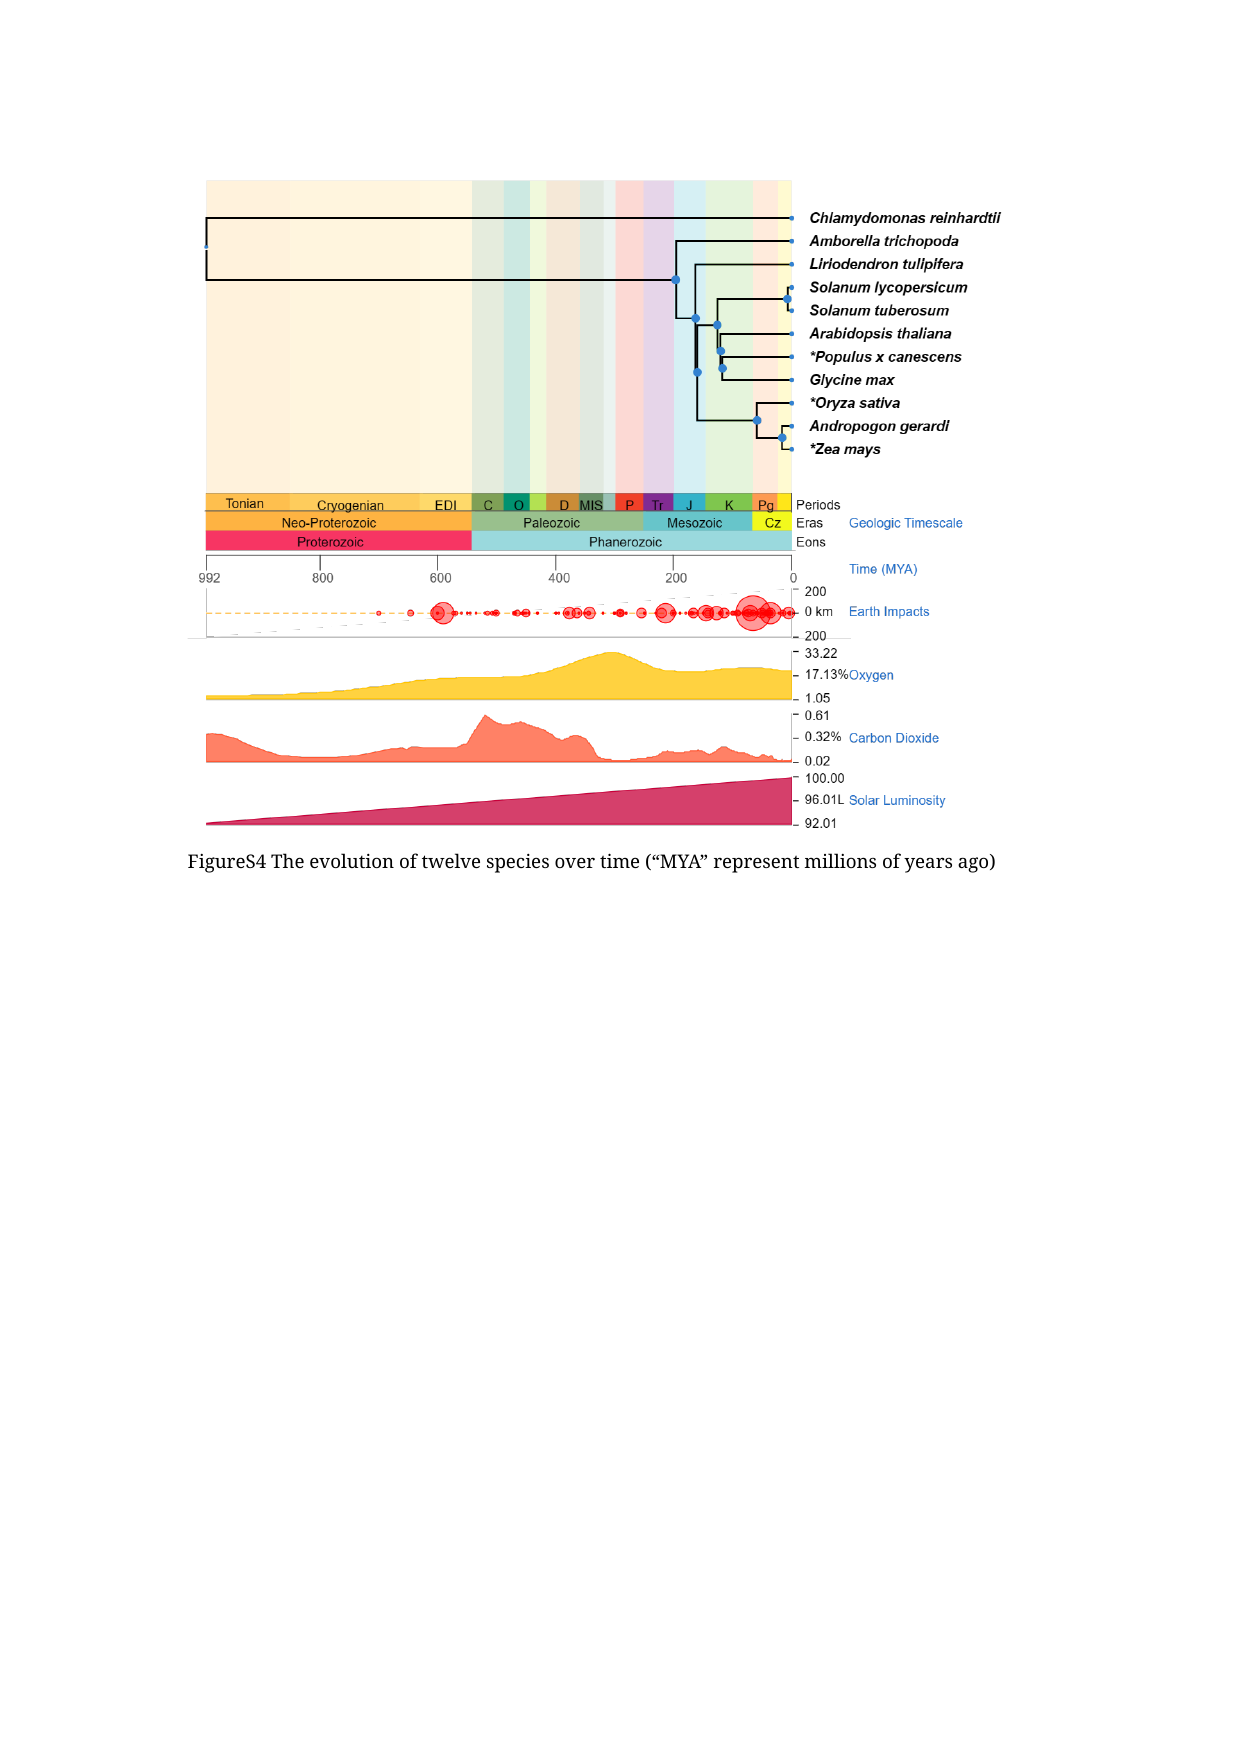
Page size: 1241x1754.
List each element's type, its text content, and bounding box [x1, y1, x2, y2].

picture [187, 162, 1053, 834]
text FigureS4 The evolution of twelve species over time (“MYA” represent millions of years ago) [187, 844, 1053, 877]
